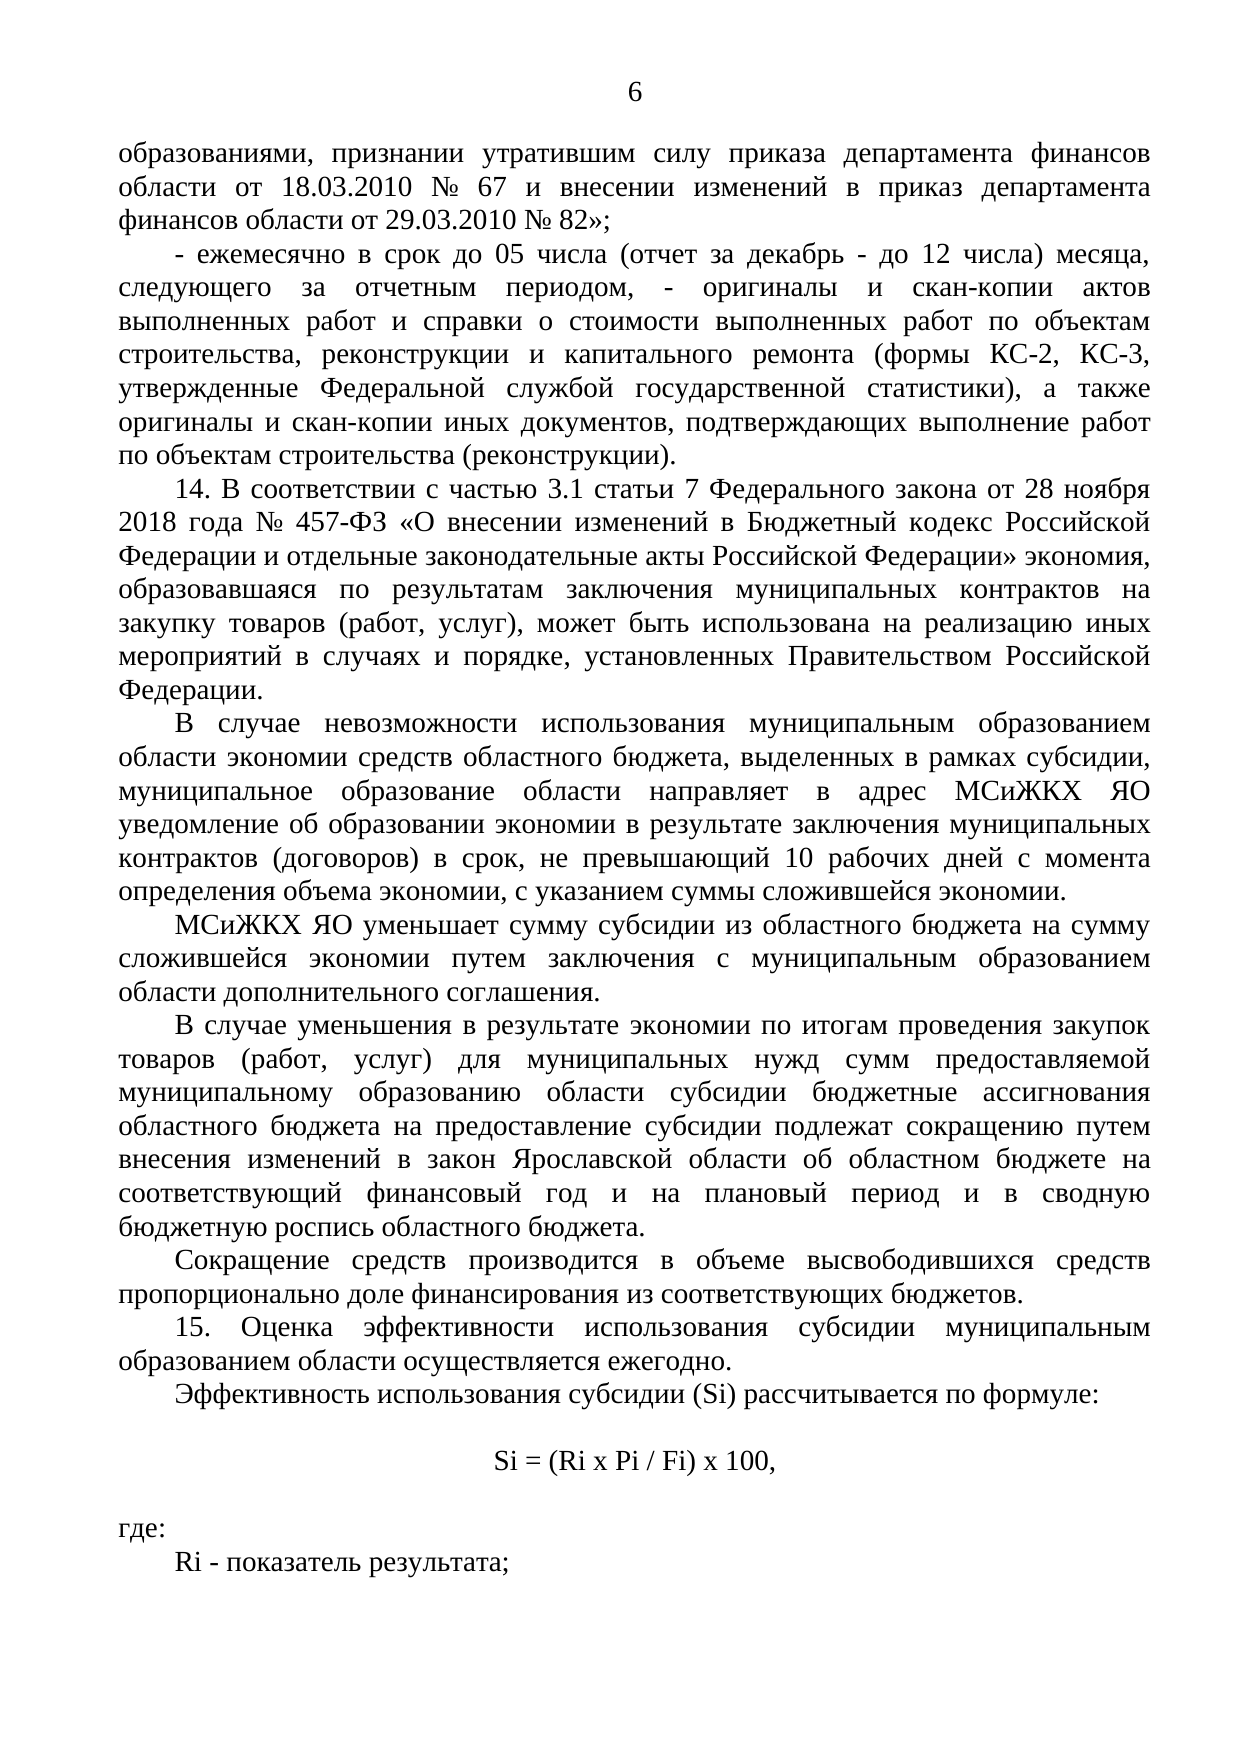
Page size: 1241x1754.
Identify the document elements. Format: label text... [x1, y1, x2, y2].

text - ежемесячно в срок до 05 числа (отчет за декабрь - до 12 числа) месяца, следующего за отчетным периодом, - оригиналы и скан-копии актов выполненных работ и справки о стоимости выполненных работ по объектам строительства, реконструкции и капитального ремонта (формы КС-2, КС-3, утвержденные Федеральной службой государственной статистики), а также оригиналы и скан-копии иных документов, подтверждающих выполнение работ по объектам строительства (реконструкции). [118, 236, 1152, 471]
text МСиЖКХ ЯО уменьшает сумму субсидии из областного бюджета на сумму сложившейся экономии путем заключения с муниципальным образованием области дополнительного соглашения. [118, 907, 1152, 1007]
text Сокращение средств производится в объеме высвободившихся средств пропорционально доле финансирования из соответствующих бюджетов. [118, 1242, 1152, 1309]
text В случае невозможности использования муниципальным образованием области экономии средств областного бюджета, выделенных в рамках субсидии, муниципальное образование области направляет в адрес МСиЖКХ ЯО уведомление об образовании экономии в результате заключения муниципальных контрактов (договоров) в срок, не превышающий 10 рабочих дней с момента определения объема экономии, с указанием суммы сложившейся экономии. [118, 706, 1152, 907]
text Эффективность использования субсидии (Si) рассчитывается по формуле: [118, 1376, 1152, 1410]
text Ri - показатель результата; [118, 1544, 1152, 1578]
text где: [118, 1511, 1152, 1544]
text 15. Оценка эффективности использования субсидии муниципальным образованием области осуществляется ежегодно. [118, 1309, 1152, 1376]
text Si = (Ri x Pi / Fi) x 100, [118, 1443, 1152, 1477]
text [118, 135, 1152, 236]
text 14. В соответствии с частью 3.1 статьи 7 Федерального закона от 28 ноября 2018 года № 457-ФЗ «О внесении изменений в Бюджетный кодекс Российской Федерации и отдельные законодательные акты Российской Федерации» экономия, образовавшаяся по результатам заключения муниципальных контрактов на закупку товаров (работ, услуг), может быть использована на реализацию иных мероприятий в случаях и порядке, установленных Правительством Российской Федерации. [118, 471, 1152, 706]
text В случае уменьшения в результате экономии по итогам проведения закупок товаров (работ, услуг) для муниципальных нужд сумм предоставляемой муниципальному образованию области субсидии бюджетные ассигнования областного бюджета на предоставление субсидии подлежат сокращению путем внесения изменений в закон Ярославской области об областном бюджете на соответствующий финансовый год и на плановый период и в сводную бюджетную роспись областного бюджета. [118, 1007, 1152, 1242]
